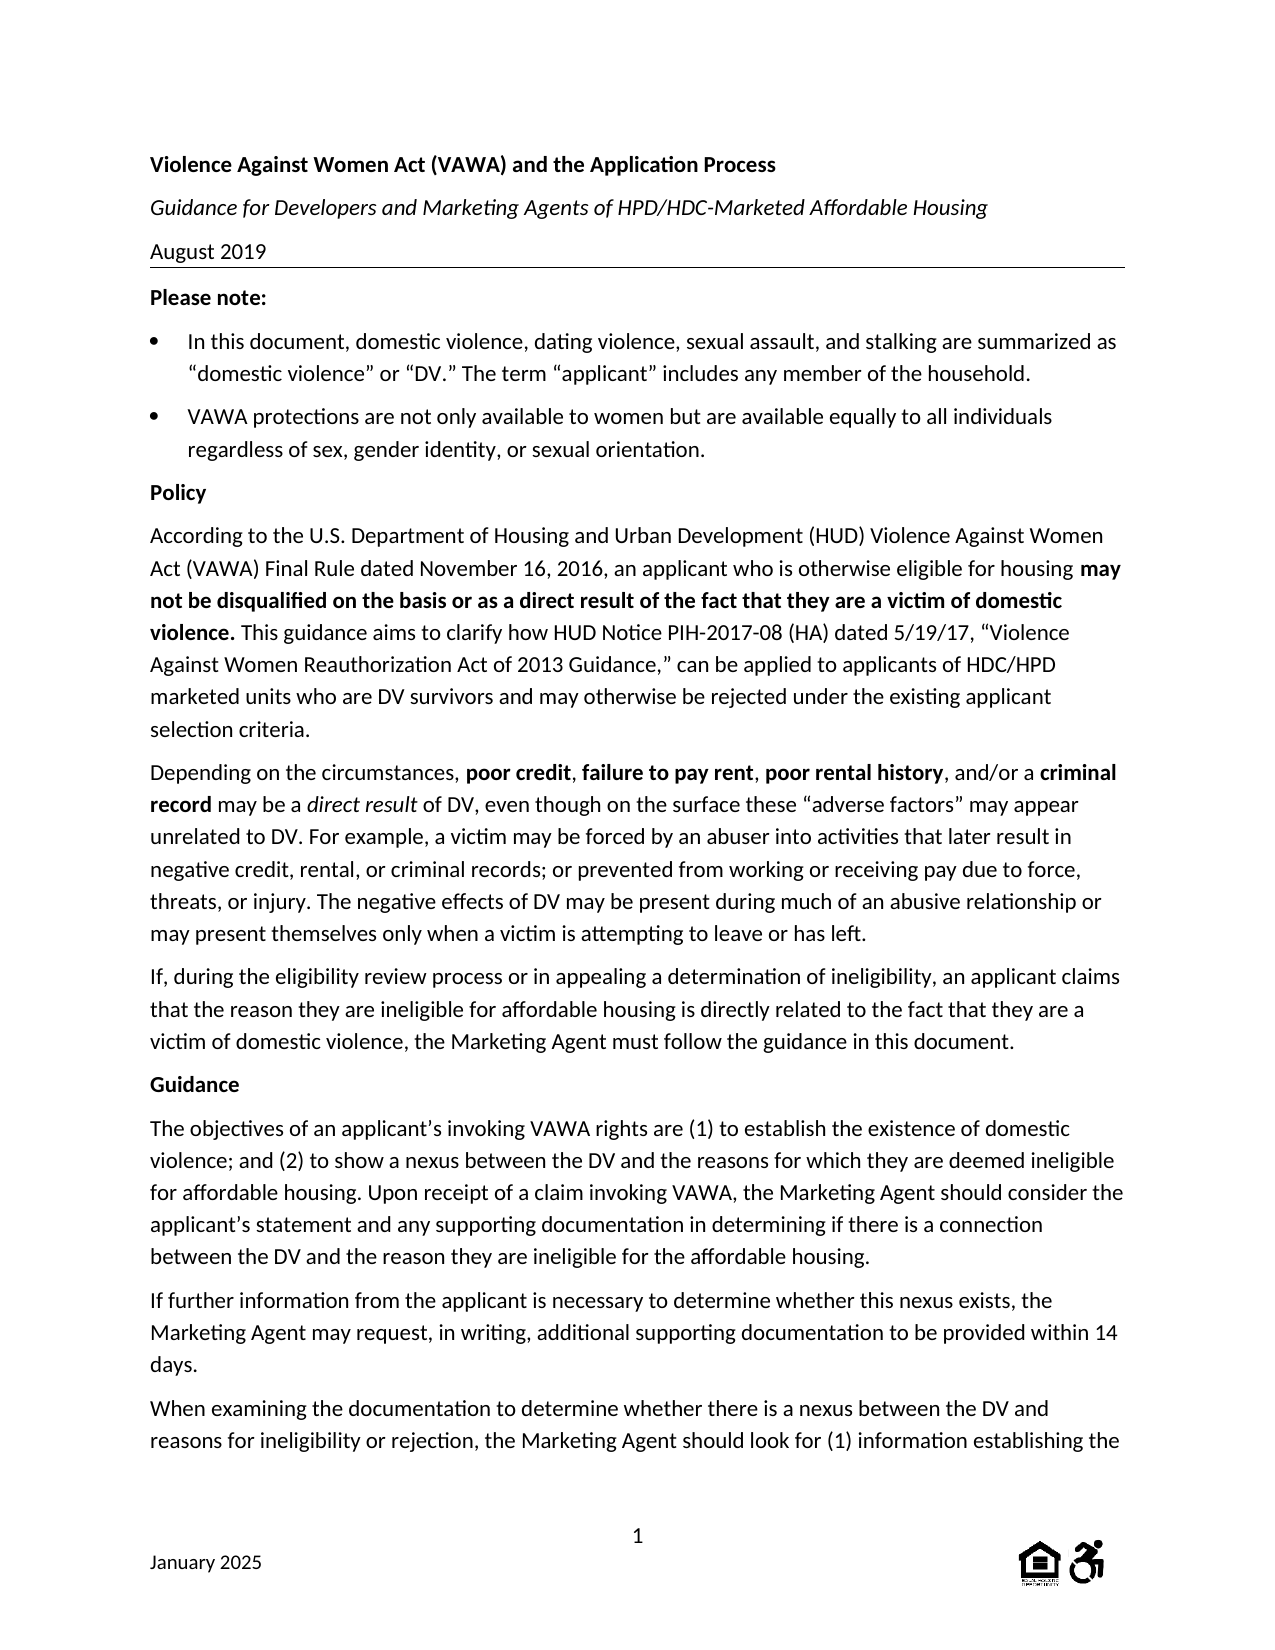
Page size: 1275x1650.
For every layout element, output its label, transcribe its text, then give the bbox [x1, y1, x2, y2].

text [150, 1394, 1125, 1454]
text Guidance [150, 1070, 1125, 1098]
text August 2019 [150, 237, 1125, 267]
text Please note: [150, 283, 1125, 311]
text The objectives of an applicant’s invoking VAWA rights are (1) to establish the existence of domestic violence; and (2) to show a nexus between the DV and the reasons for which they are deemed ineligible for affordable housing. Upon receipt of a claim invoking VAWA, the Marketing Agent should consider the applicant’s statement and any supporting documentation in determining if there is a connection between the DV and the reason they are ineligible for the affordable housing. [150, 1114, 1125, 1271]
picture [1018, 1540, 1061, 1586]
text According to the U.S. Department of Housing and Urban Development (HUD) Violence Against Women Act (VAWA) Final Rule dated November 16, 2016, an applicant who is otherwise eligible for housing may not be disqualified on the basis or as a direct result of the fact that they are a victim of domestic violence. This guidance aims to clarify how HUD Notice PIH-2017-08 (HA) dated 5/19/17, “Violence Against Women Reauthorization Act of 2013 Guidance,” can be applied to applicants of HDC/HPD marketed units who are DV survivors and may otherwise be rejected under the existing applicant selection criteria. [150, 522, 1125, 743]
list In this document, domestic violence, dating violence, sexual assault, and stalking are summarized as “domestic violence” or “DV.” The term “applicant” includes any member of the household. [150, 327, 1125, 387]
text Depending on the circumstances, poor credit, failure to pay rent, poor rental history, and/or a criminal record may be a direct result of DV, even though on the surface these “adverse factors” may appear unrelated to DV. For example, a victim may be forced by an abuser into activities that later result in negative credit, rental, or criminal records; or prevented from working or receiving pay due to force, threats, or injury. The negative effects of DV may be present during much of an abusive relationship or may present themselves only when a victim is attempting to leave or has left. [150, 758, 1125, 947]
text Policy [150, 478, 1125, 506]
list VAWA protections are not only available to women but are available equally to all individuals regardless of sex, gender identity, or sexual orientation. [150, 402, 1125, 463]
picture [1068, 1538, 1109, 1584]
text Violence Against Women Act (VAWA) and the Application Process [150, 150, 1125, 178]
text Guidance for Developers and Marketing Agents of HPD/HDC-Marketed Affordable Housing [150, 193, 1125, 221]
text If further information from the applicant is necessary to determine whether this nexus exists, the Marketing Agent may request, in writing, additional supporting documentation to be provided within 14 days. [150, 1286, 1125, 1378]
text If, during the eligibility review process or in appealing a determination of ineligibility, an applicant claims that the reason they are ineligible for affordable housing is directly related to the fact that they are a victim of domestic violence, the Marketing Agent must follow the guidance in this document. [150, 962, 1125, 1055]
